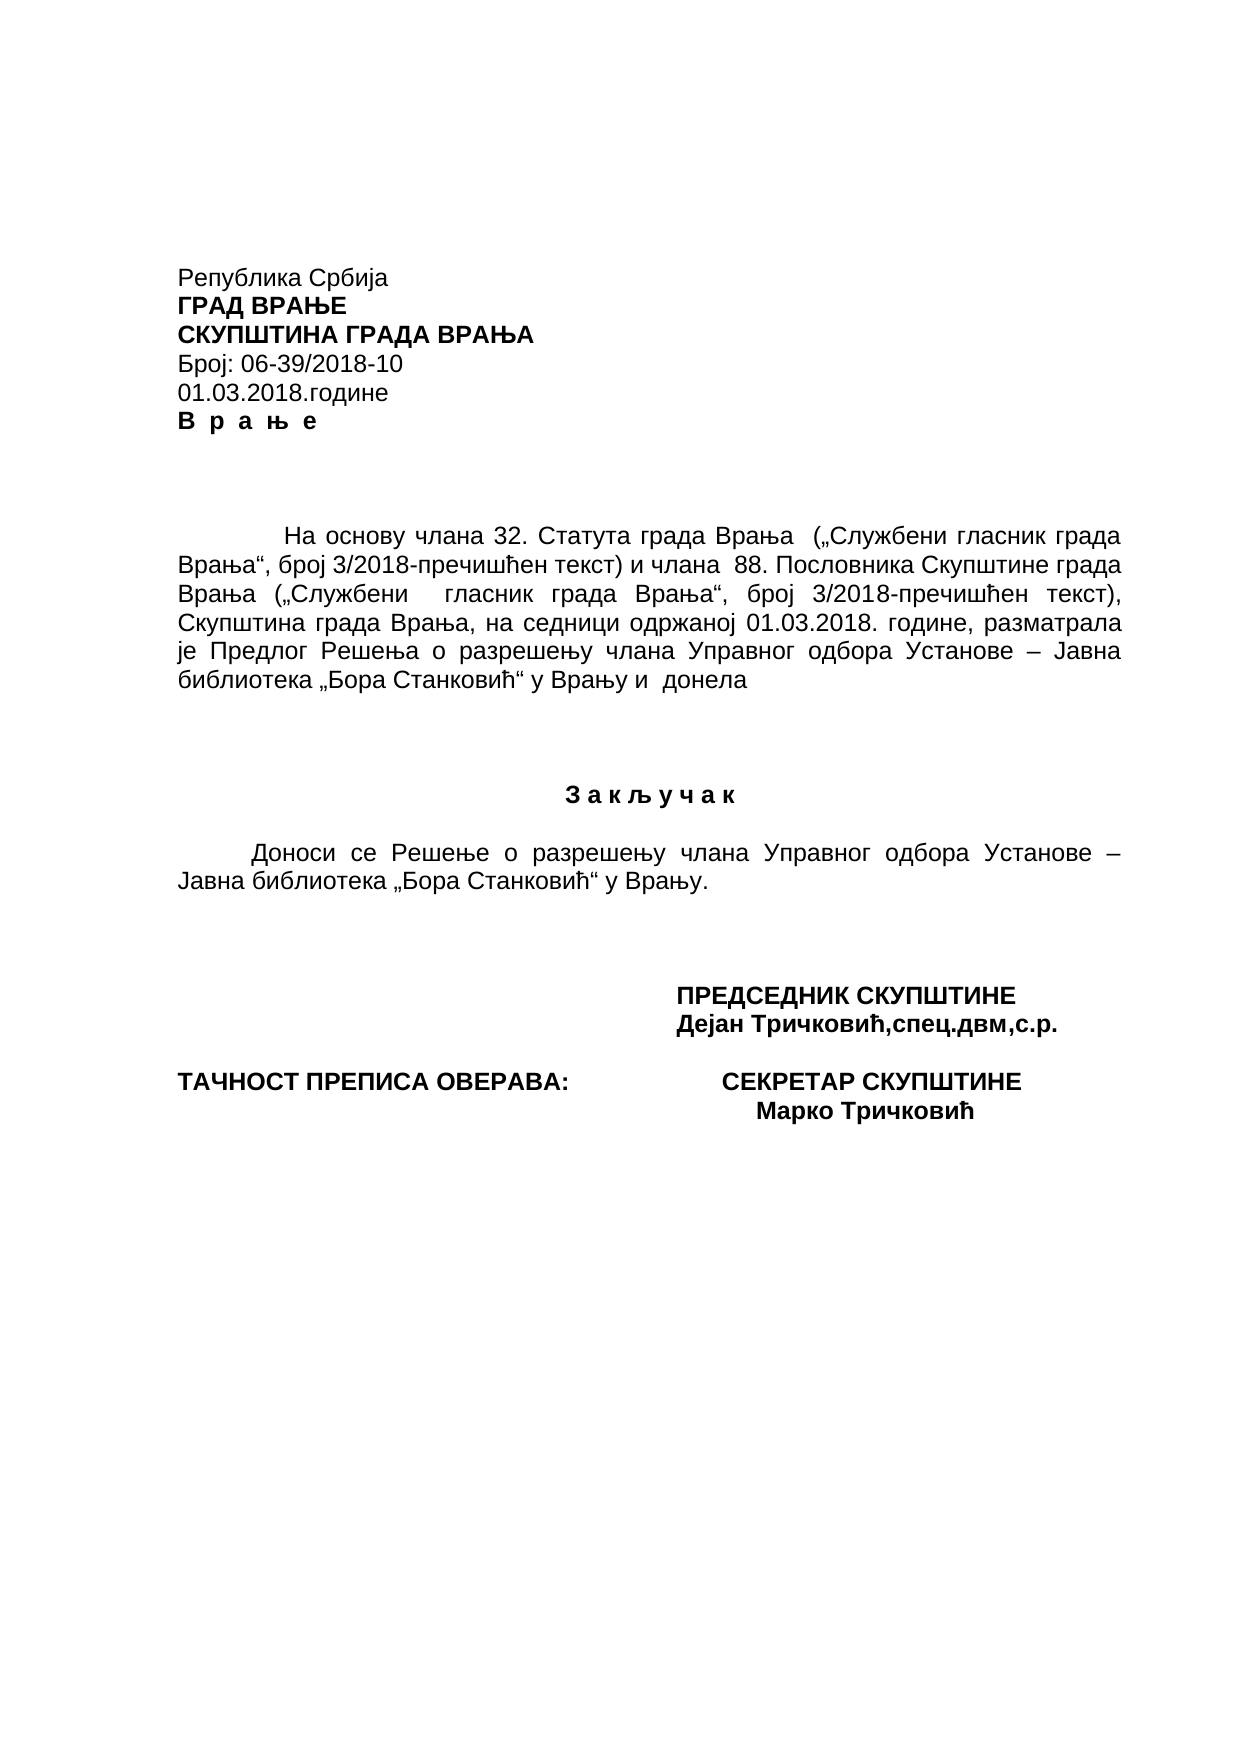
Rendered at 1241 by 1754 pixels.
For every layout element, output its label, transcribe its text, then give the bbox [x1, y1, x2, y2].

text СКУПШТИНА ГРАДА ВРАЊА [177, 320, 1122, 349]
text ГРАД ВРАЊЕ [177, 291, 1122, 320]
text ТАЧНОСТ ПРЕПИСА ОВЕРАВА: СЕКРЕТАР СКУПШТИНЕ [177, 1067, 1122, 1096]
text В р а њ е [177, 406, 1122, 435]
text Марко Тричковић [177, 1096, 1122, 1124]
text Доноси се Решење о разрешењу члана Управног одбора Установе – Јавна библиотека „Бора Станковић“ у Врању. [177, 838, 1122, 895]
text 01.03.2018.године [177, 378, 1122, 406]
text ПРЕДСЕДНИК СКУПШТИНЕ [177, 981, 1122, 1009]
text Број: 06-39/2018-10 [177, 349, 1122, 378]
text На основу члана 32. Статута града Врања („Службени гласник града Врања“, број 3/2018-пречишћен текст) и члана 88. Пословника Скупштине града Врања („Службени гласник града Врања“, број 3/2018-пречишћен текст), Скупштина града Врања, на седници одржаној 01.03.2018. године, разматрала је Предлог Решења о разрешењу члана Управног одбора Установе – Јавна библиотека „Бора Станковић“ у Врању и донела [177, 521, 1122, 694]
text Дејан Тричковић,спец.двм,с.р. [177, 1009, 1122, 1038]
text Република Србија [177, 263, 1122, 291]
text З а к љ у ч а к [177, 780, 1122, 809]
